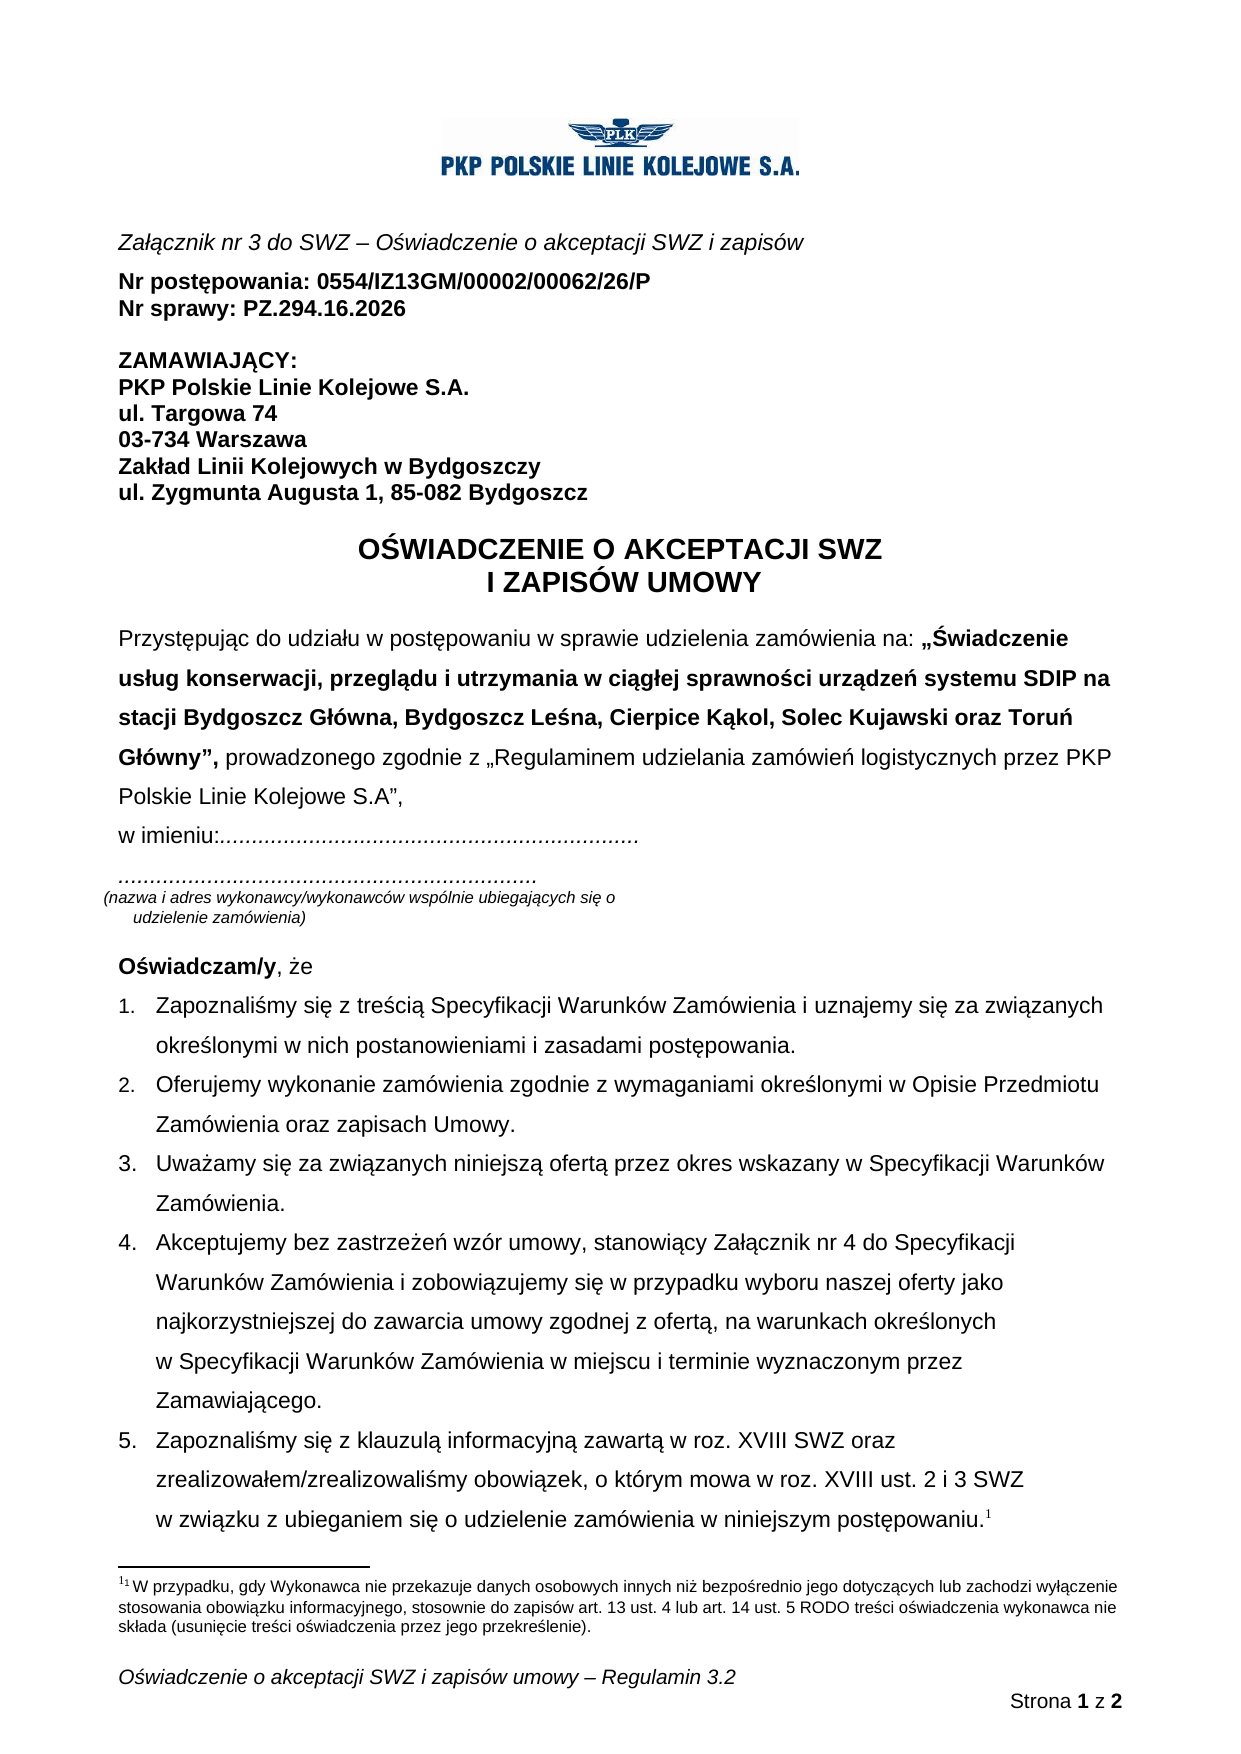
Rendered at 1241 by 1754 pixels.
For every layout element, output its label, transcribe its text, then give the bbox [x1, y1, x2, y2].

list Zapoznaliśmy się z treścią Specyfikacji Warunków Zamówienia i uznajemy się za związanych określonymi w nich postanowieniami i zasadami postępowania. [118, 992, 1122, 1058]
text Nr sprawy: PZ.294.16.2026 [118, 294, 1122, 321]
text Załącznik nr 3 do SWZ – Oświadczenie o akceptacji SWZ i zapisów [118, 229, 1122, 255]
text w imieniu:.................................................................. [118, 822, 1122, 849]
text (nazwa i adres wykonawcy/wykonawców wspólnie ubiegających się o udzielenie zamówienia) [103, 888, 650, 927]
picture [441, 118, 799, 176]
text Oświadczam/y, że [118, 953, 1122, 979]
list Zapoznaliśmy się z klauzulą informacyjną zawartą w roz. XVIII SWZ oraz zrealizowałem/zrealizowaliśmy obowiązek, o którym mowa w roz. XVIII ust. 2 i 3 SWZ w związku z ubieganiem się o udzielenie zamówienia w niniejszym postępowaniu. [118, 1427, 1122, 1532]
text Przystępując do udziału w postępowaniu w sprawie udzielenia zamówienia na: „Świadczenie usług konserwacji, przeglądu i utrzymania w ciągłej sprawności urządzeń systemu SDIP na stacji Bydgoszcz Główna, Bydgoszcz Leśna, Cierpice Kąkol, Solec Kujawski oraz Toruń Główny”, prowadzonego zgodnie z „Regulaminem udzielania zamówień logistycznych przez PKP Polskie Linie Kolejowe S.A”, [118, 625, 1122, 809]
text ul. Targowa 74 [118, 400, 1122, 426]
list Oferujemy wykonanie zamówienia zgodnie z wymaganiami określonymi w Opisie Przedmiotu Zamówienia oraz zapisach Umowy. [118, 1071, 1122, 1137]
text OŚWIADCZENIE O AKCEPTACJI SWZ I ZAPISÓW UMOWY [118, 532, 1122, 599]
text PKP Polskie Linie Kolejowe S.A. [118, 373, 1122, 400]
text Nr postępowania: 0554/IZ13GM/00002/00062/26/P [118, 268, 1122, 294]
text .................................................................. [118, 862, 1122, 888]
list Akceptujemy bez zastrzeżeń wzór umowy, stanowiący Załącznik nr 4 do Specyfikacji Warunków Zamówienia i zobowiązujemy się w przypadku wyboru naszej oferty jako najkorzystniejszej do zawarcia umowy zgodnej z ofertą, na warunkach określonych w Specyfikacji Warunków Zamówienia w miejscu i terminie wyznaczonym przez Zamawiającego. [118, 1229, 1122, 1414]
text ul. Zygmunta Augusta 1, 85-082 Bydgoszcz [118, 479, 1122, 505]
list Uważamy się za związanych niniejszą ofertą przez okres wskazany w Specyfikacji Warunków Zamówienia. [118, 1150, 1122, 1216]
text Zakład Linii Kolejowych w Bydgoszczy [118, 453, 1122, 479]
text 03-734 Warszawa [118, 426, 1122, 453]
text ZAMAWIAJĄCY: [118, 347, 1122, 373]
